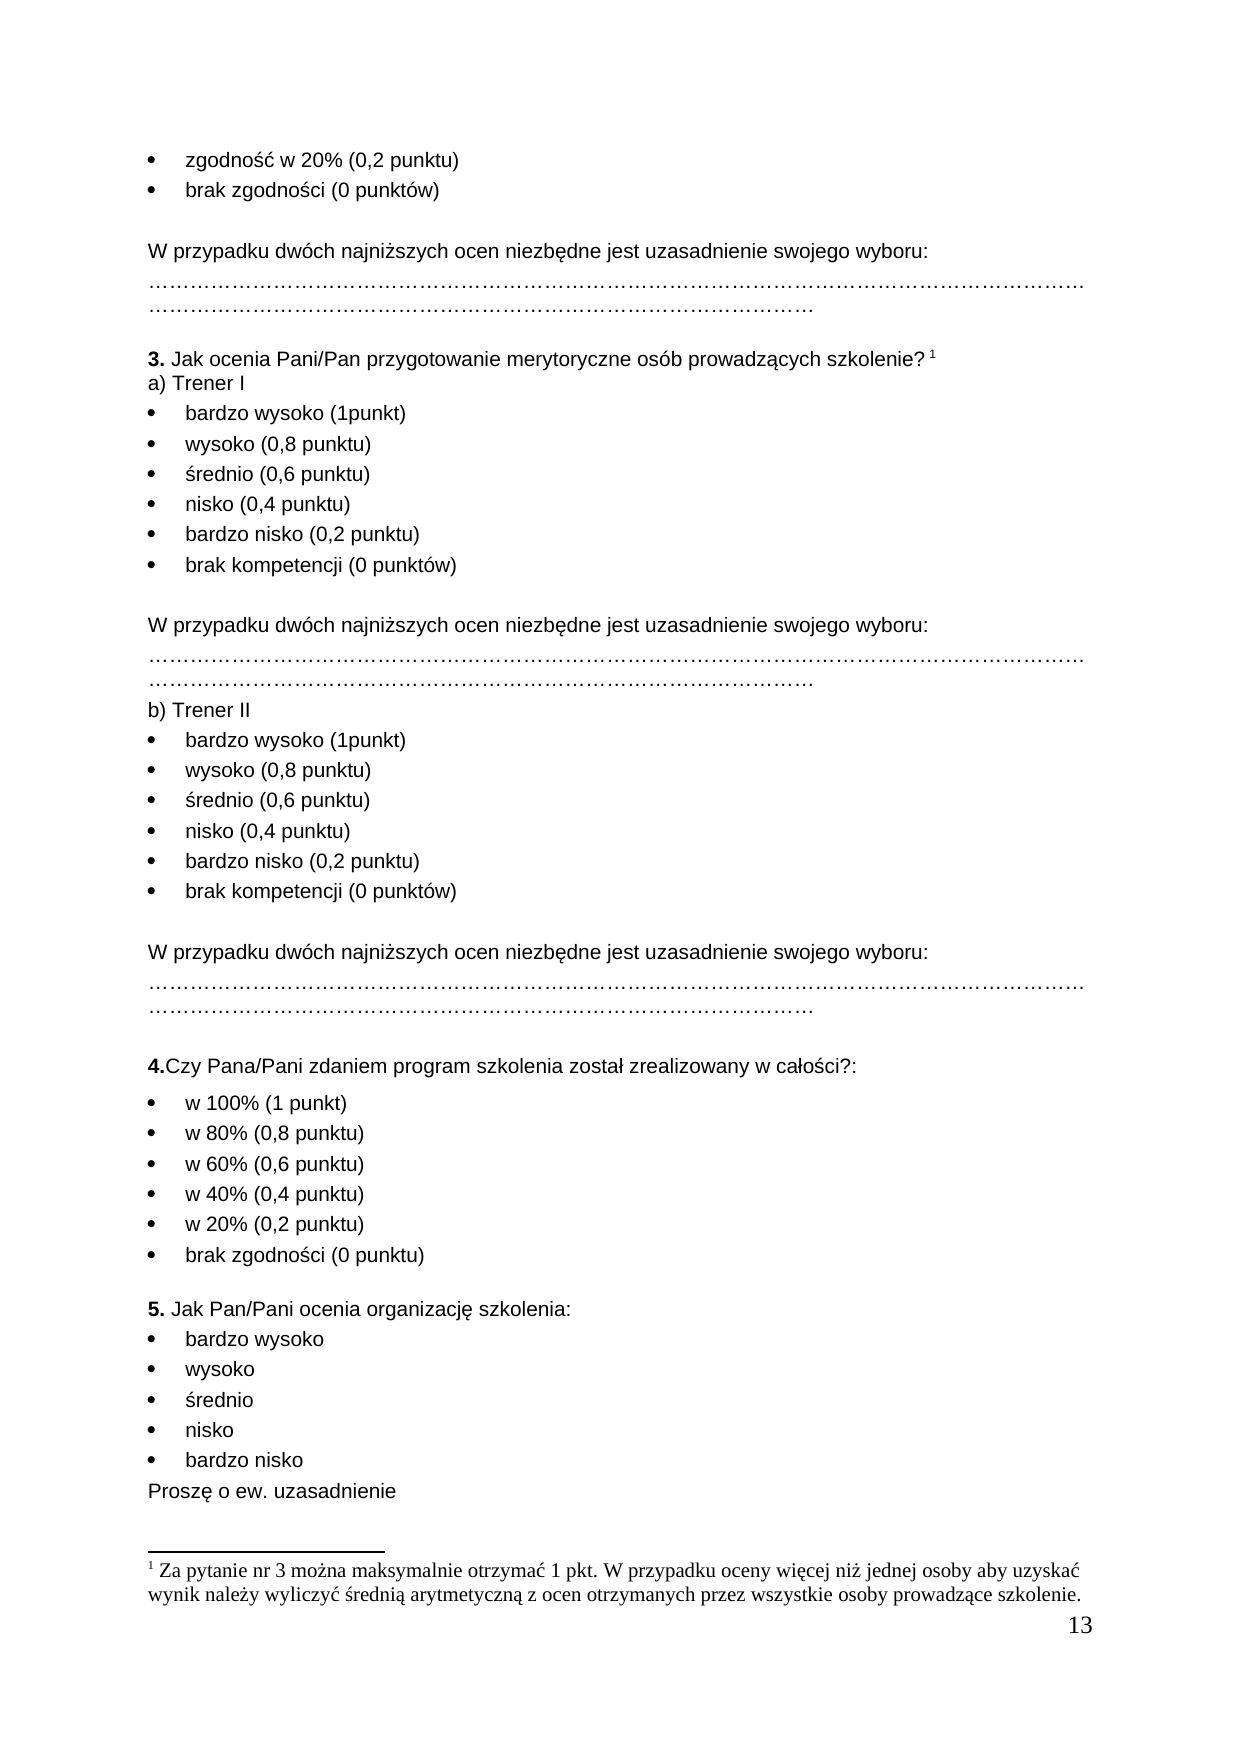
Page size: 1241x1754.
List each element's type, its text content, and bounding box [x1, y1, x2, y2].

list zgodność w 20% (0,2 punktu) [148, 148, 1092, 172]
list bardzo wysoko [148, 1327, 1092, 1351]
list brak zgodności (0 punktu) [148, 1242, 1092, 1266]
list nisko (0,4 punktu) [148, 492, 1092, 516]
list bardzo wysoko (1punkt) [148, 728, 1092, 752]
list w 40% (0,4 punktu) [148, 1182, 1092, 1206]
list wysoko (0,8 punktu) [148, 431, 1092, 455]
list bardzo nisko (0,2 punktu) [148, 849, 1092, 873]
list średnio (0,6 punktu) [148, 462, 1092, 486]
list w 20% (0,2 punktu) [148, 1212, 1092, 1236]
list wysoko (0,8 punktu) [148, 758, 1092, 782]
list w 80% (0,8 punktu) [148, 1121, 1092, 1145]
text W przypadku dwóch najniższych ocen niezbędne jest uzasadnienie swojego wyboru: [148, 238, 1092, 262]
text W przypadku dwóch najniższych ocen niezbędne jest uzasadnienie swojego wyboru: [148, 940, 1092, 964]
list w 100% (1 punkt) [148, 1091, 1092, 1115]
text Proszę o ew. uzasadnienie [148, 1478, 1092, 1502]
list bardzo wysoko (1punkt) [148, 401, 1092, 425]
list nisko (0,4 punktu) [148, 819, 1092, 843]
text 5. Jak Pan/Pani ocenia organizację szkolenia: [148, 1297, 1092, 1321]
text b) Trener II [148, 697, 1092, 721]
text …………………………………………………………………………………………………………………………………………………………………………………………………………… [148, 643, 1092, 691]
text …………………………………………………………………………………………………………………………………………………………………………………………………………… [148, 970, 1092, 1018]
list nisko [148, 1418, 1092, 1442]
list brak zgodności (0 punktów) [148, 178, 1092, 202]
list średnio [148, 1387, 1092, 1412]
text a) Trener I [148, 371, 1092, 395]
list bardzo nisko [148, 1448, 1092, 1472]
list średnio (0,6 punktu) [148, 788, 1092, 812]
text 3. Jak ocenia Pani/Pan przygotowanie merytoryczne osób prowadzących szkolenie? [148, 347, 1092, 371]
list brak kompetencji (0 punktów) [148, 879, 1092, 903]
text …………………………………………………………………………………………………………………………………………………………………………………………………………… [148, 269, 1092, 317]
list bardzo nisko (0,2 punktu) [148, 522, 1092, 546]
text 4.Czy Pana/Pani zdaniem program szkolenia został zrealizowany w całości?: [148, 1054, 1092, 1078]
text W przypadku dwóch najniższych ocen niezbędne jest uzasadnienie swojego wyboru: [148, 613, 1092, 637]
list w 60% (0,6 punktu) [148, 1151, 1092, 1176]
list wysoko [148, 1357, 1092, 1381]
list brak kompetencji (0 punktów) [148, 553, 1092, 577]
